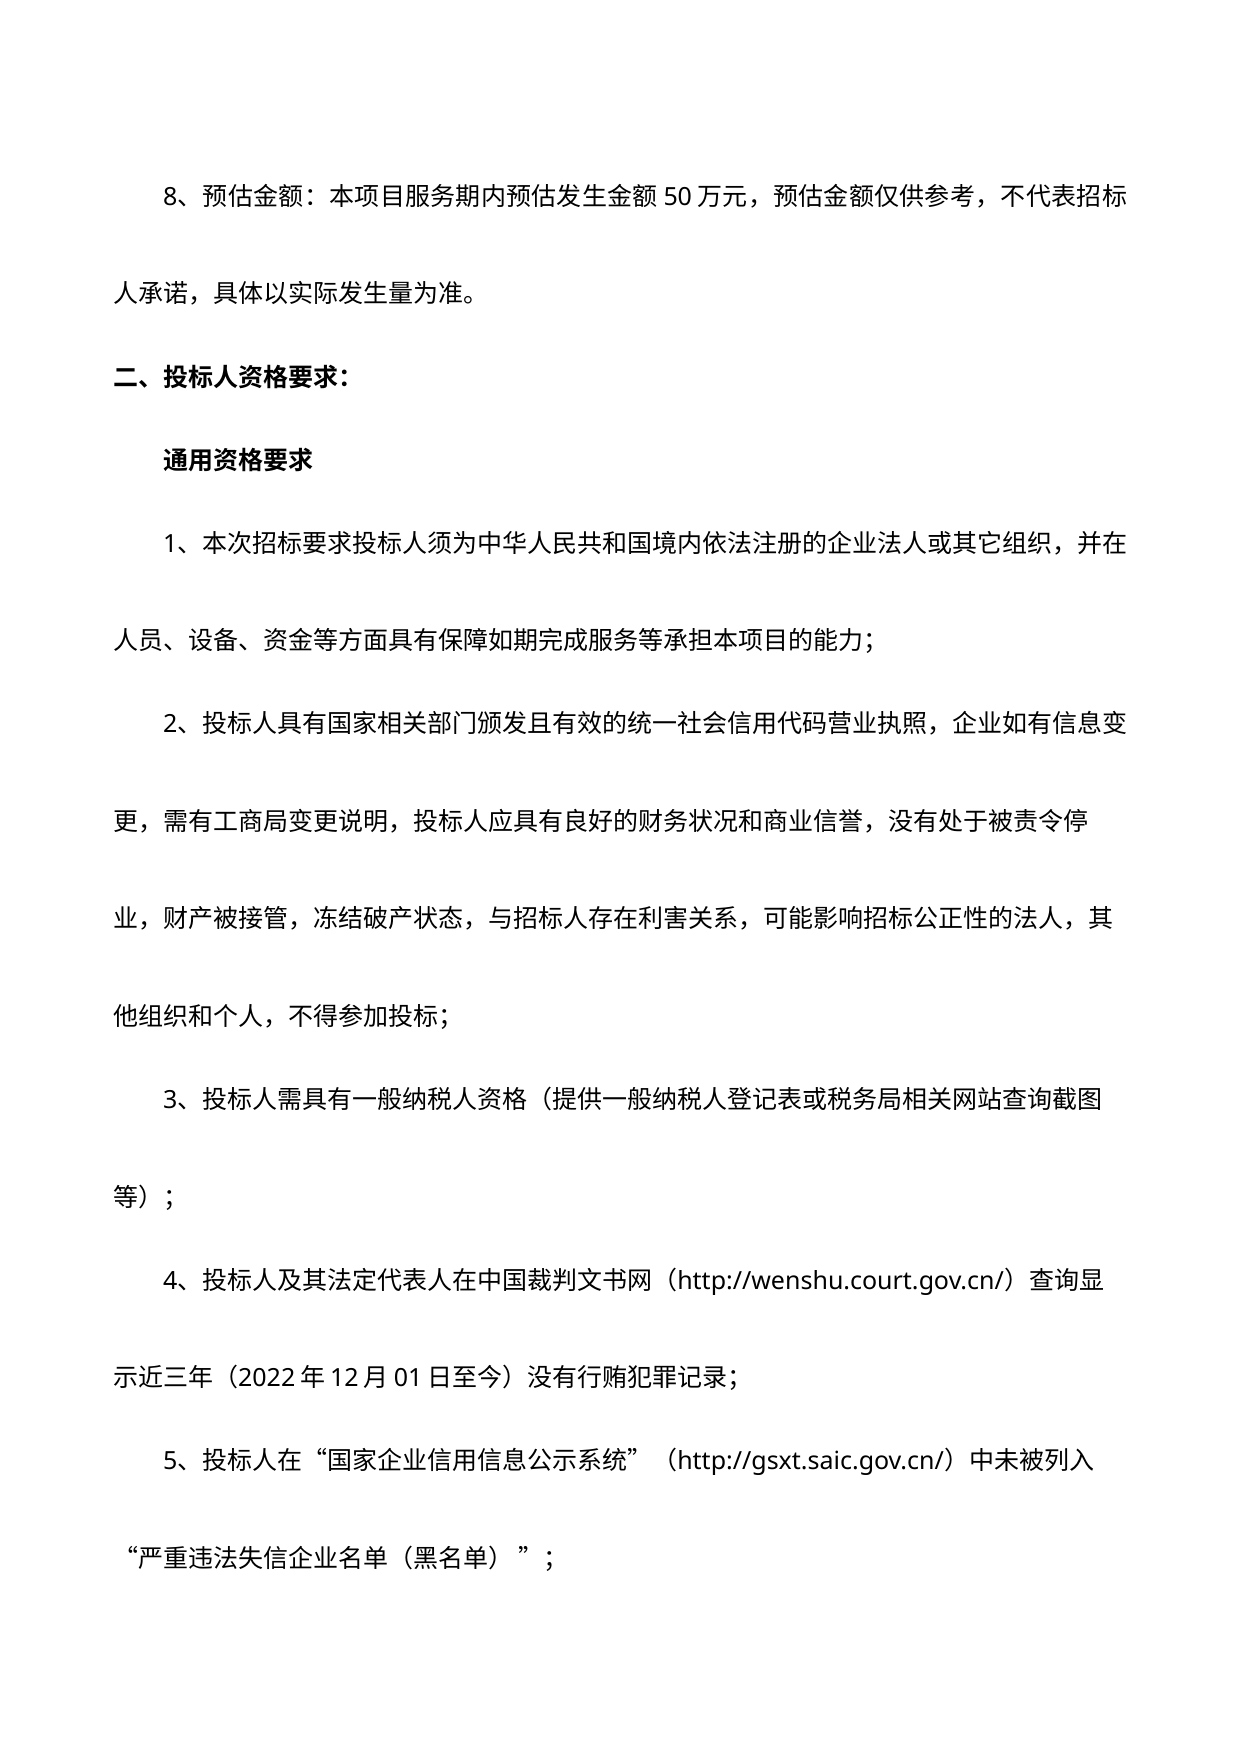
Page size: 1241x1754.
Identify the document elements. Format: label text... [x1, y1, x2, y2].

text 二、投标人资格要求： [113, 343, 1127, 408]
text 5、投标人在“国家企业信用信息公示系统”（http://gsxt.saic.gov.cn/）中未被列入“严重违法失信企业名单（黑名单） ”； [113, 1426, 1127, 1589]
text 1、本次招标要求投标人须为中华人民共和国境内依法注册的企业法人或其它组织，并在人员、设备、资金等方面具有保障如期完成服务等承担本项目的能力； [113, 509, 1127, 671]
text 3、投标人需具有一般纳税人资格（提供一般纳税人登记表或税务局相关网站查询截图等）； [113, 1065, 1127, 1228]
text 4、投标人及其法定代表人在中国裁判文书网（http://wenshu.court.gov.cn/）查询显示近三年（2022年12月01日至今）没有行贿犯罪记录； [113, 1246, 1127, 1408]
text 通用资格要求 [113, 426, 1127, 491]
text 8、预估金额：本项目服务期内预估发生金额50万元，预估金额仅供参考，不代表招标人承诺，具体以实际发生量为准。 [113, 162, 1127, 324]
text 2、投标人具有国家相关部门颁发且有效的统一社会信用代码营业执照，企业如有信息变更，需有工商局变更说明，投标人应具有良好的财务状况和商业信誉，没有处于被责令停业，财产被接管，冻结破产状态，与招标人存在利害关系，可能影响招标公正性的法人，其他组织和个人，不得参加投标； [113, 689, 1127, 1047]
